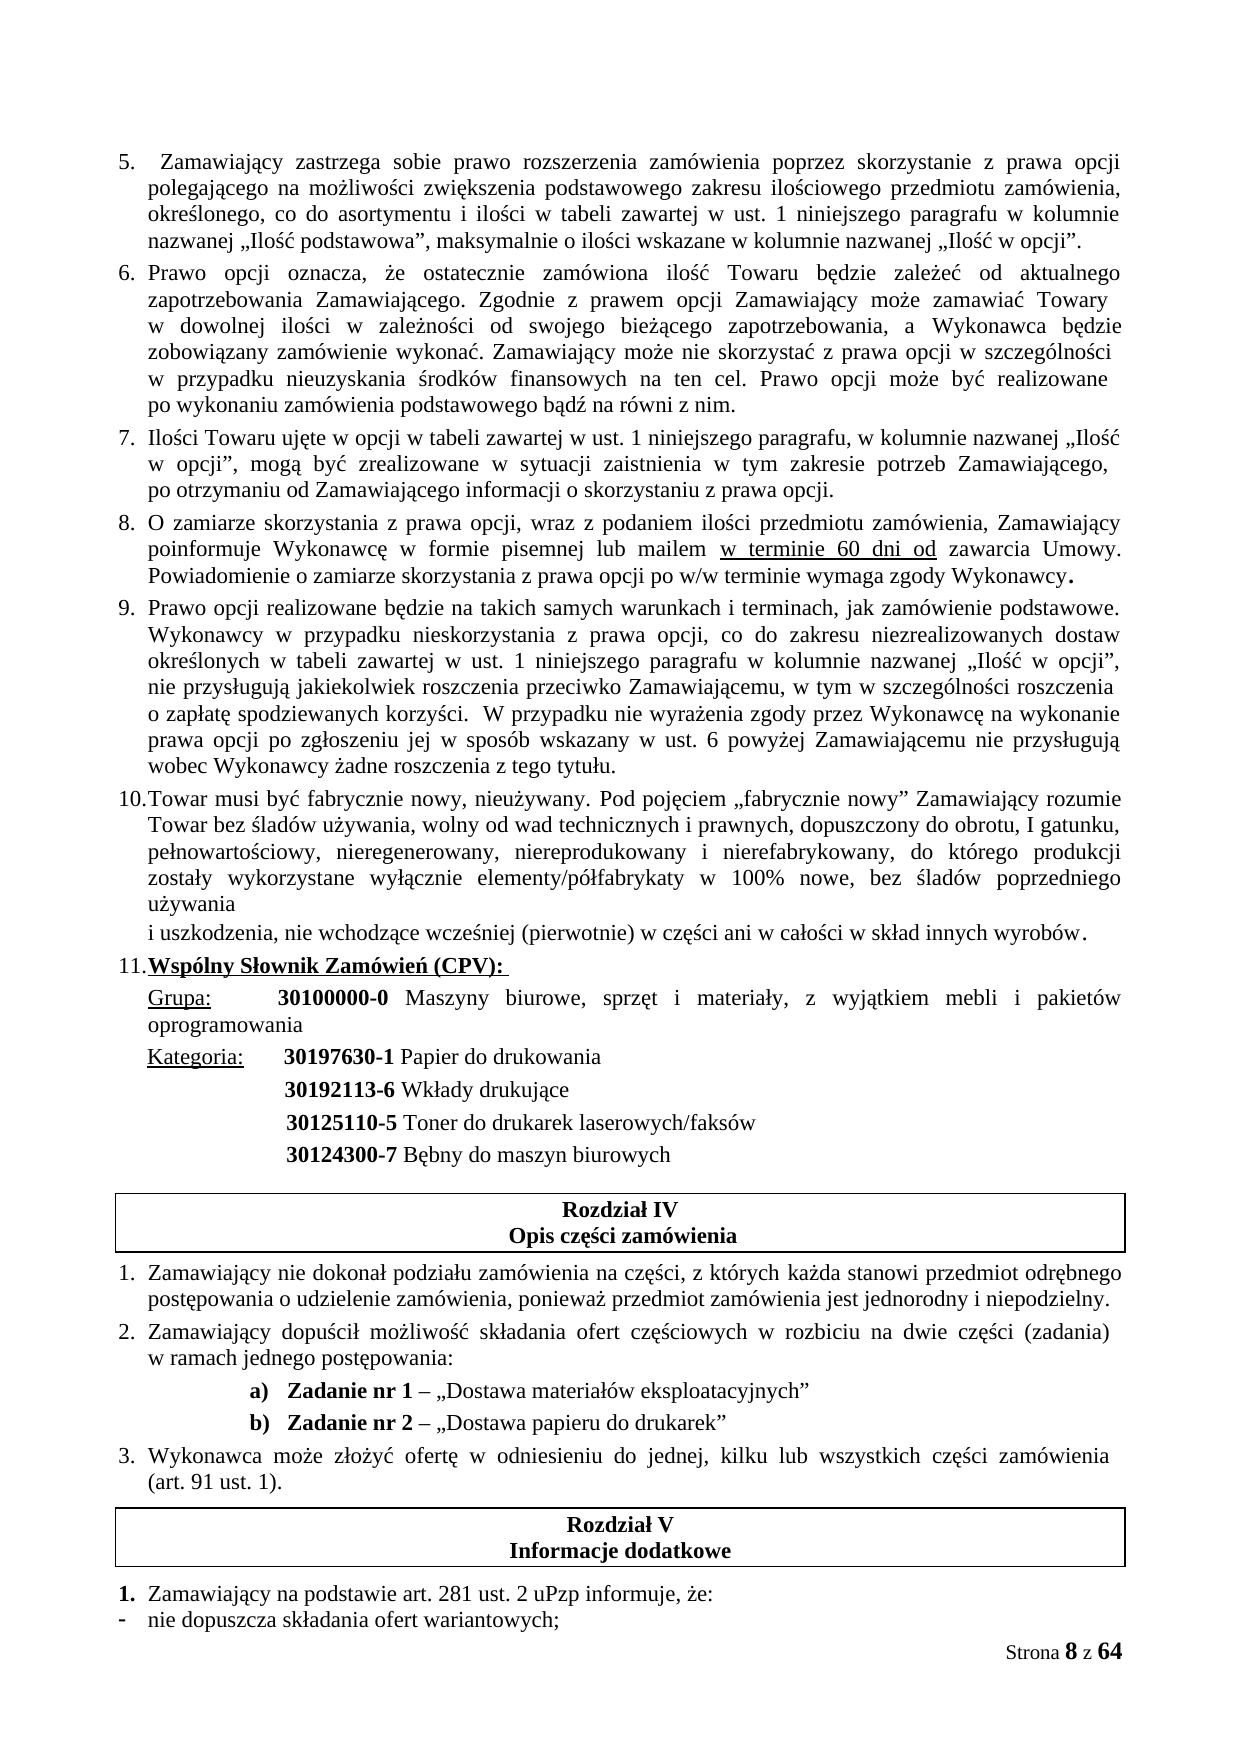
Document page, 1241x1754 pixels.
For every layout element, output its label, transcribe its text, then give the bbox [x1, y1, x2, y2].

list Zadanie nr 2 – „Dostawa papieru do drukarek” [249, 1409, 1122, 1436]
subtitle Rozdział V [116, 1509, 1124, 1533]
text 30124300-7 Bębny do maszyn biurowych [281, 1141, 1122, 1168]
list Zamawiający nie dokonał podziału zamówienia na części, z których każda stanowi przedmiot odrębnego postępowania o udzielenie zamówienia, ponieważ przedmiot zamówienia jest jednorodny i niepodzielny. [118, 1259, 1122, 1312]
list Prawo opcji realizowane będzie na takich samych warunkach i terminach, jak zamówienie podstawowe. Wykonawcy w przypadku nieskorzystania z prawa opcji, co do zakresu niezrealizowanych dostaw określonych w tabeli zawartej w ust. 1 niniejszego paragrafu w kolumnie nazwanej „Ilość w opcji”, nie przysługują jakiekolwiek roszczenia przeciwko Zamawiającemu, w tym w szczególności roszczenia o zapłatę spodziewanych korzyści. W przypadku nie wyrażenia zgody przez Wykonawcę na wykonanie prawa opcji po zgłoszeniu jej w sposób wskazany w ust. 6 powyżej Zamawiającemu nie przysługują wobec Wykonawcy żadne roszczenia z tego tytułu. [118, 594, 1122, 779]
title Opis części zamówienia [116, 1219, 1124, 1251]
title Rozdział IV [116, 1194, 1124, 1219]
subtitle Informacje dodatkowe [116, 1533, 1124, 1566]
list Prawo opcji oznacza, że ostatecznie zamówiona ilość Towaru będzie zależeć od aktualnego zapotrzebowania Zamawiającego. Zgodnie z prawem opcji Zamawiający może zamawiać Towary w dowolnej ilości w zależności od swojego bieżącego zapotrzebowania, a Wykonawca będzie zobowiązany zamówienie wykonać. Zamawiający może nie skorzystać z prawa opcji w szczególności w przypadku nieuzyskania środków finansowych na ten cel. Prawo opcji może być realizowane po wykonaniu zamówienia podstawowego bądź na równi z nim. [118, 259, 1122, 417]
list Wspólny Słownik Zamówień (CPV): [118, 952, 1122, 978]
list Towar musi być fabrycznie nowy, nieużywany. Pod pojęciem „fabrycznie nowy” Zamawiający rozumie Towar bez śladów używania, wolny od wad technicznych i prawnych, dopuszczony do obrotu, I gatunku, pełnowartościowy, nieregenerowany, niereprodukowany i nierefabrykowany, do którego produkcji zostały wykorzystane wyłącznie elementy/półfabrykaty w 100% nowe, bez śladów poprzedniego używania i uszkodzenia, nie wchodzące wcześniej (pierwotnie) w części ani w całości w skład innych wyrobów. [118, 785, 1122, 946]
list Ilości Towaru ujęte w opcji w tabeli zawartej w ust. 1 niniejszego paragrafu, w kolumnie nazwanej „Ilość w opcji”, mogą być zrealizowane w sytuacji zaistnienia w tym zakresie potrzeb Zamawiającego, po otrzymaniu od Zamawiającego informacji o skorzystaniu z prawa opcji. [118, 424, 1122, 503]
text Kategoria: 30197630-1 Papier do drukowania [118, 1043, 1122, 1070]
list Zamawiający na podstawie art. 281 ust. 2 uPzp informuje, że: [118, 1580, 1122, 1606]
list Zadanie nr 1 – „Dostawa materiałów eksploatacyjnych” [249, 1377, 1122, 1403]
list Zamawiający dopuścił możliwość składania ofert częściowych w rozbiciu na dwie części (zadania) w ramach jednego postępowania: [118, 1318, 1122, 1371]
list O zamiarze skorzystania z prawa opcji, wraz z podaniem ilości przedmiotu zamówienia, Zamawiający poinformuje Wykonawcę w formie pisemnej lub mailem w terminie 60 dni od zawarcia Umowy. Powiadomienie o zamiarze skorzystania z prawa opcji po w/w terminie wymaga zgody Wykonawcy. [118, 509, 1122, 588]
list nie dopuszcza składania ofert wariantowych; [118, 1606, 1122, 1632]
text 30192113-6 Wkłady drukujące [118, 1076, 1122, 1102]
list Zamawiający zastrzega sobie prawo rozszerzenia zamówienia poprzez skorzystanie z prawa opcji polegającego na możliwości zwiększenia podstawowego zakresu ilościowego przedmiotu zamówienia, określonego, co do asortymentu i ilości w tabeli zawartej w ust. 1 niniejszego paragrafu w kolumnie nazwanej „Ilość podstawowa”, maksymalnie o ilości wskazane w kolumnie nazwanej „Ilość w opcji”. [118, 148, 1122, 253]
text Grupa: 30100000-0 Maszyny biurowe, sprzęt i materiały, z wyjątkiem mebli i pakietów oprogramowania [148, 984, 1122, 1037]
text 30125110-5 Toner do drukarek laserowych/faksów [281, 1109, 1122, 1135]
list Wykonawca może złożyć ofertę w odniesieniu do jednej, kilku lub wszystkich części zamówienia (art. 91 ust. 1). [118, 1442, 1122, 1495]
